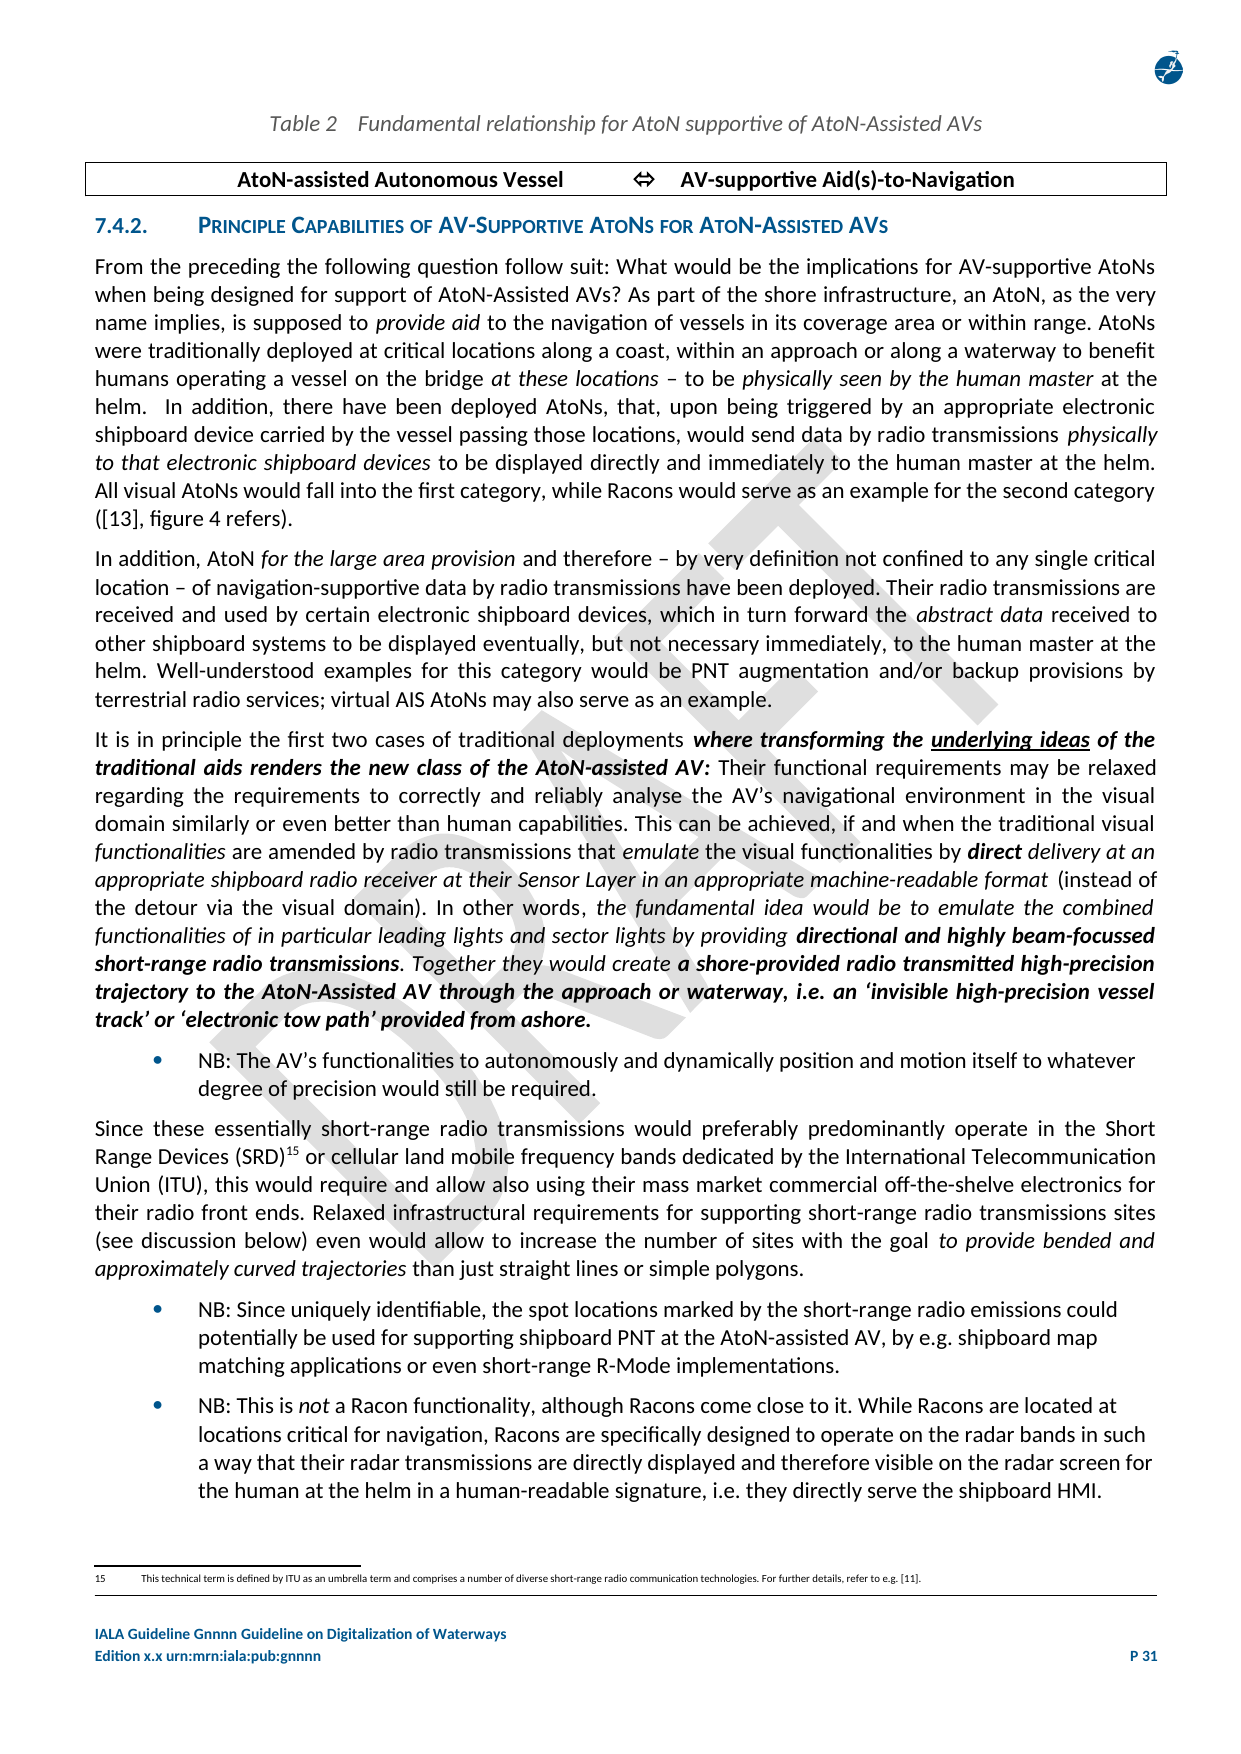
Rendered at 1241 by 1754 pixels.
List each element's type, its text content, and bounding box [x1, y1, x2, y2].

text From the preceding the following question follow suit: What would be the implications for AV-supportive AtoNs when being designed for support of AtoN-Assisted AVs? As part of the shore infrastructure, an AtoN, as the very name implies, is supposed to provide aid to the navigation of vessels in its coverage area or within range. AtoNs were traditionally deployed at critical locations along a coast, within an approach or along a waterway to benefit humans operating a vessel on the bridge at these locations – to be physically seen by the human master at the helm. In addition, there have been deployed AtoNs, that, upon being triggered by an appropriate electronic shipboard device carried by the vessel passing those locations, would send data by radio transmissions physically to that electronic shipboard devices to be displayed directly and immediately to the human master at the helm. All visual AtoNs would fall into the first category, while Racons would serve as an example for the second category ([13], figure 4 refers). [94, 252, 1157, 532]
text Since these essentially short-range radio transmissions would preferably predominantly operate in the Short Range Devices (SRD) or cellular land mobile frequency bands dedicated by the International Telecommunication Union (ITU), this would require and allow also using their mass market commercial off-the-shelve electronics for their radio front ends. Relaxed infrastructural requirements for supporting short-range radio transmissions sites (see discussion below) even would allow to increase the number of sites with the goal to provide bended and approximately curved trajectories than just straight lines or simple polygons. [94, 1114, 1157, 1283]
text NB: Since uniquely identifiable, the spot locations marked by the short-range radio emissions could potentially be used for supporting shipboard PNT at the AtoN-assisted AV, by e.g. shipboard map matching applications or even short-range R-Mode implementations. [153, 1295, 1157, 1379]
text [153, 1392, 1157, 1504]
text It is in principle the first two cases of traditional deployments where transforming the underlying ideas of the traditional aids renders the new class of the AtoN-assisted AV: Their functional requirements may be relaxed regarding the requirements to correctly and reliably analyse the AV’s navigational environment in the visual domain similarly or even better than human capabilities. This can be achieved, if and when the traditional visual functionalities are amended by radio transmissions that emulate the visual functionalities by direct delivery at an appropriate shipboard radio receiver at their Sensor Layer in an appropriate machine-readable format (instead of the detour via the visual domain). In other words, the fundamental idea would be to emulate the combined functionalities of in particular leading lights and sector lights by providing directional and highly beam-focussed short-range radio transmissions. Together they would create a shore-provided radio transmitted high-precision trajectory to the AtoN-Assisted AV through the approach or waterway, i.e. an ‘invisible high-precision vessel track’ or ‘electronic tow path’ provided from ashore. [94, 725, 1157, 1033]
text Fundamental relationship for AtoN supportive of AtoN-Assisted AVs [94, 109, 1157, 137]
text In addition, AtoN for the large area provision and therefore – by very definition not confined to any single critical location – of navigation-supportive data by radio transmissions have been deployed. Their radio transmissions are received and used by certain electronic shipboard devices, which in turn forward the abstract data received to other shipboard systems to be displayed eventually, but not necessary immediately, to the human master at the helm. Well-understood examples for this category would be PNT augmentation and/or backup provisions by terrestrial radio services; virtual AIS AtoNs may also serve as an example. [94, 544, 1157, 713]
text AtoN-assisted Autonomous Vessel AV-supportive Aid(s)-to-Navigation [86, 163, 1166, 195]
text NB: The AV’s functionalities to autonomously and dynamically position and motion itself to whatever degree of precision would still be required. [153, 1046, 1157, 1102]
picture [1123, 0, 1241, 119]
subtitle Principle Capabilities of AV-Supportive AtoNs for AtoN-Assisted AVs [94, 209, 1069, 239]
